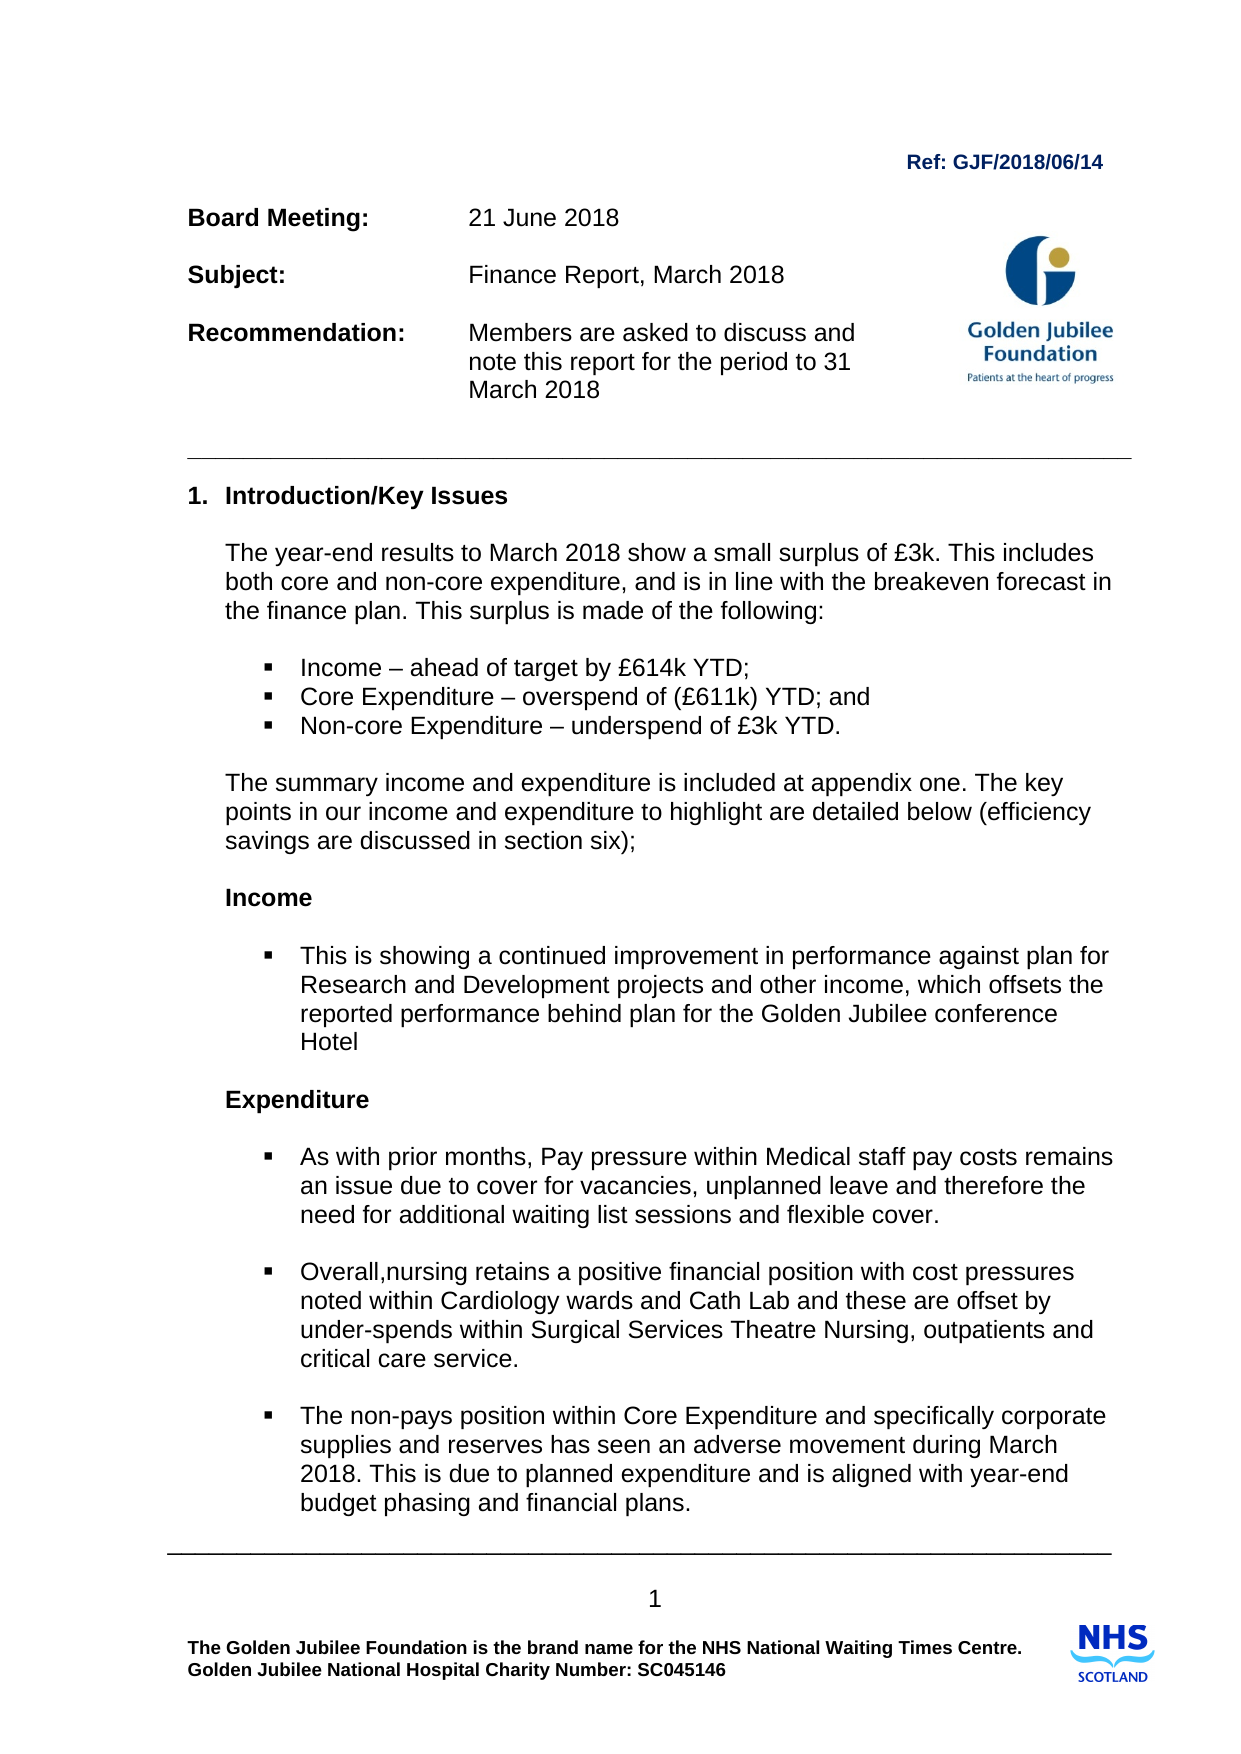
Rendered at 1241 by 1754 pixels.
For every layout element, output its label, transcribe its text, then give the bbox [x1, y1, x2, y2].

list This is showing a continued improvement in performance against plan for Research and Development projects and other income, which offsets the reported performance behind plan for the Golden Jubilee conference Hotel [262, 941, 1122, 1056]
text Income [225, 883, 1122, 912]
text The summary income and expenditure is included at appendix one. The key points in our income and expenditure to highlight are detailed below (efficiency savings are discussed in section six); [225, 768, 1122, 855]
list Non-core Expenditure – underspend of £3k YTD. [262, 711, 1122, 740]
list Core Expenditure – overspend of (£611k) YTD; and [262, 682, 1122, 711]
text Expenditure [225, 1085, 1122, 1113]
picture [927, 198, 1155, 427]
list Income – ahead of target by £614k YTD; [262, 653, 1122, 682]
subtitle Ref: GJF/2018/06/14 [187, 150, 1103, 174]
subtitle Board Meeting: 21 June 2018 [187, 203, 927, 260]
text Recommendation: Members are asked to discuss and note this report for the period to 31 March 2018 [187, 318, 927, 404]
text ____________________________________________________________________ [187, 433, 1172, 461]
picture [1070, 1625, 1155, 1682]
list As with prior months, Pay pressure within Medical staff pay costs remains an issue due to cover for vacancies, unplanned leave and therefore the need for additional waiting list sessions and flexible cover. [262, 1142, 1122, 1229]
text The year-end results to March 2018 show a small surplus of £3k. This includes both core and non-core expenditure, and is in line with the breakeven forecast in the finance plan. This surplus is made of the following: [225, 538, 1122, 624]
list The non-pays position within Core Expenditure and specifically corporate supplies and reserves has seen an adverse movement during March 2018. This is due to planned expenditure and is aligned with year-end budget phasing and financial plans. [262, 1401, 1122, 1516]
text Subject: Finance Report, March 2018 [187, 260, 927, 289]
subtitle Introduction/Key Issues [187, 481, 1122, 509]
list Overall,nursing retains a positive financial position with cost pressures noted within Cardiology wards and Cath Lab and these are offset by under-spends within Surgical Services Theatre Nursing, outpatients and critical care service. [262, 1257, 1122, 1372]
